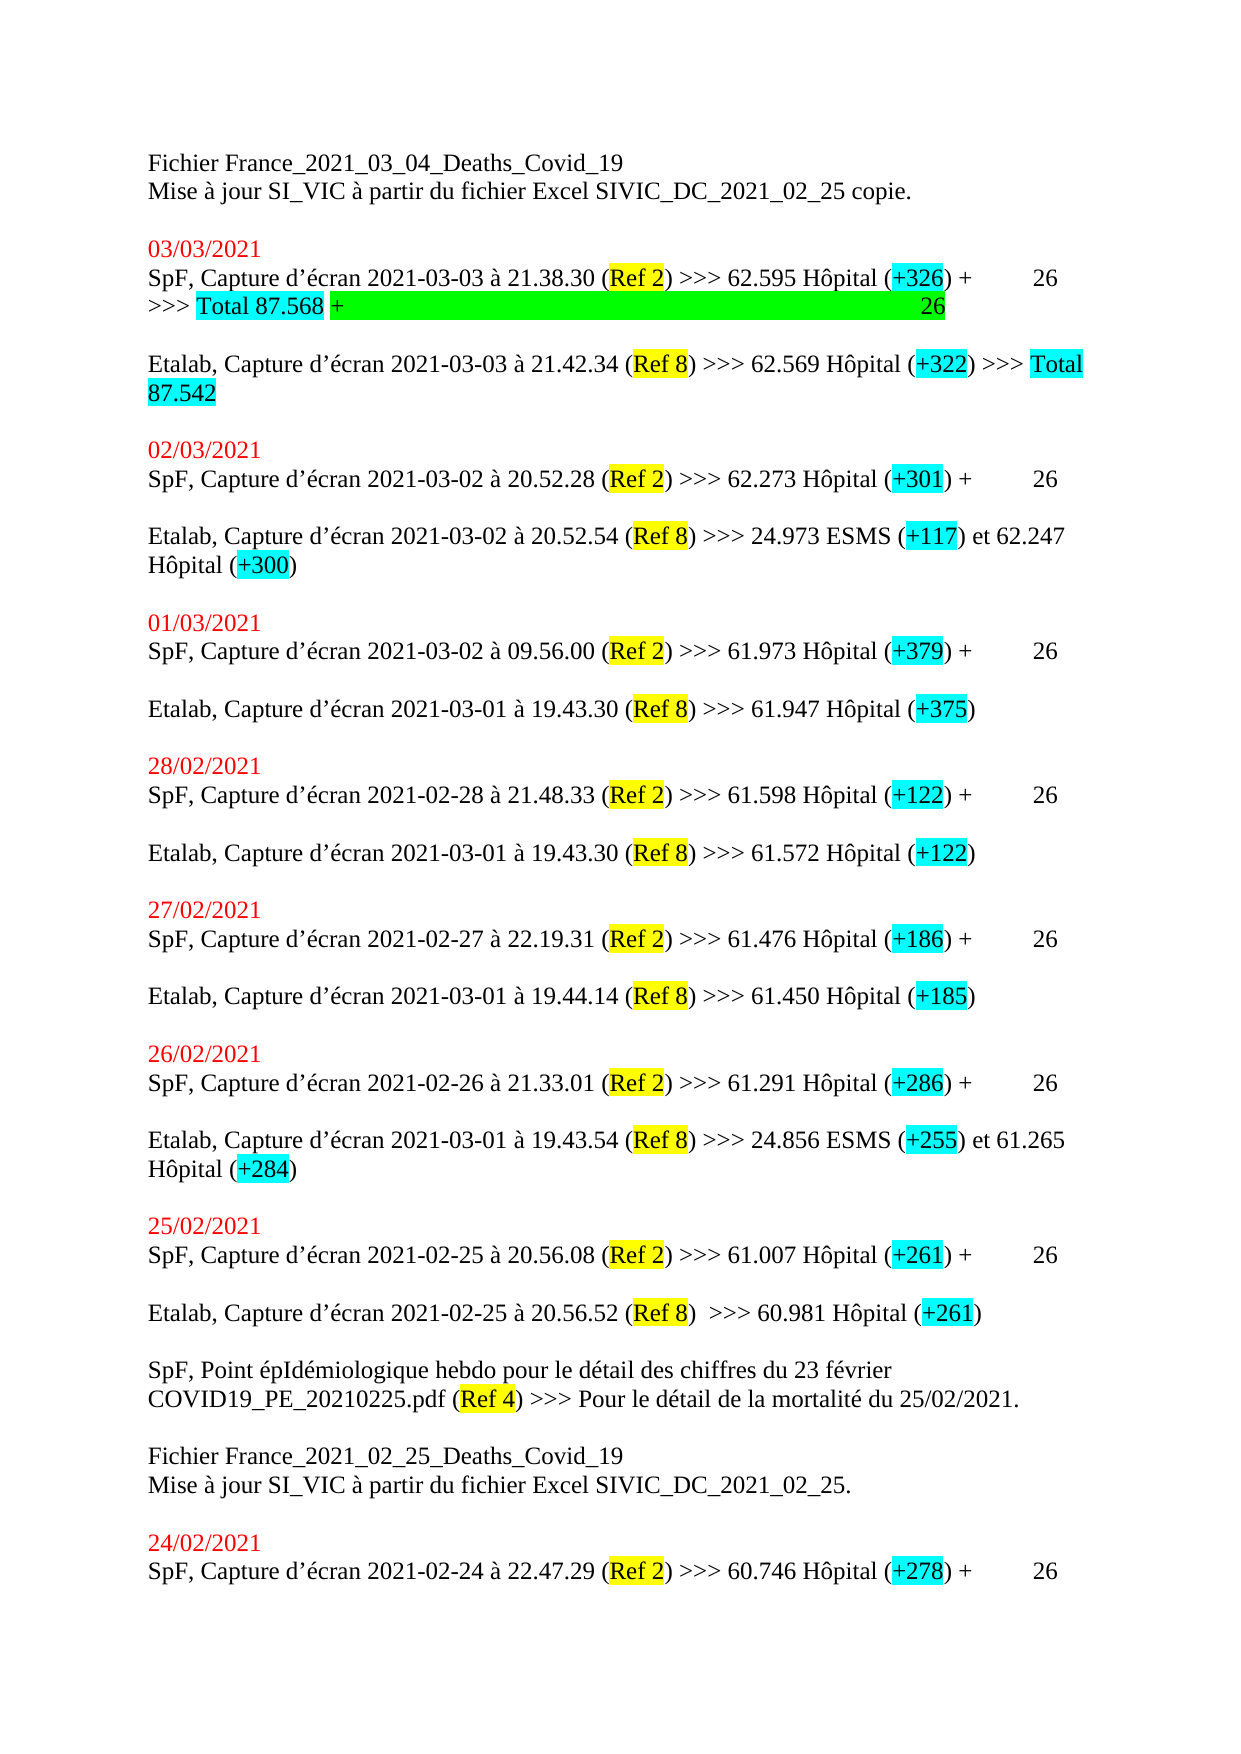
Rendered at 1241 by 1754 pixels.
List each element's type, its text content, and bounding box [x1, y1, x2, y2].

text SpF, Capture d’écran 2021-02-25 à 20.56.08 (Ref 2) >>> 61.007 Hôpital (+261) + 26 [664, 1240, 892, 1269]
text 01/03/2021 [148, 608, 1093, 636]
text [148, 148, 1093, 176]
text Mise à jour SI_VIC à partir du fichier Excel SIVIC_DC_2021_02_25. [148, 1470, 1093, 1499]
text SpF, Capture d’écran 2021-02-26 à 21.33.01 (Ref 2) >>> 61.291 Hôpital (+286) + 26 [664, 1068, 892, 1096]
text 24/02/2021 [148, 1528, 1093, 1556]
text Etalab, Capture d’écran 2021-03-02 à 20.52.54 (Ref 8) >>> 24.973 ESMS (+117) et 62.247 Hôpital (+300) [148, 521, 1093, 579]
text Etalab, Capture d’écran 2021-03-01 à 19.43.54 (Ref 8) >>> 24.856 ESMS (+255) et 61.265 Hôpital (+284) [148, 1125, 1093, 1183]
text SpF, Capture d’écran 2021-02-24 à 22.47.29 (Ref 2) >>> 60.746 Hôpital (+278) + 26 [664, 1556, 892, 1585]
text SpF, Capture d’écran 2021-03-02 à 09.56.00 (Ref 2) >>> 61.973 Hôpital (+379) + 26 [148, 636, 609, 665]
text Mise à jour SI_VIC à partir du fichier Excel SIVIC_DC_2021_02_25 copie. [148, 176, 1093, 205]
text SpF, Capture d’écran 2021-02-28 à 21.48.33 (Ref 2) >>> 61.598 Hôpital (+122) + 26 [148, 780, 609, 809]
text Etalab, Capture d’écran 2021-03-01 à 19.44.14 (Ref 8) >>> 61.450 Hôpital (+185) [688, 981, 916, 1010]
text SpF, Capture d’écran 2021-02-26 à 21.33.01 (Ref 2) >>> 61.291 Hôpital (+286) + 26 [148, 1068, 609, 1096]
text 27/02/2021 [148, 895, 1093, 924]
text 03/03/2021 [148, 234, 1093, 263]
text SpF, Point épIdémiologique hebdo pour le détail des chiffres du 23 février COVID19_PE_20210225.pdf (Ref 4) >>> Pour le détail de la mortalité du 25/02/2021. [148, 1355, 1093, 1413]
text SpF, Capture d’écran 2021-02-28 à 21.48.33 (Ref 2) >>> 61.598 Hôpital (+122) + 26 [664, 780, 892, 809]
text SpF, Capture d’écran 2021-03-03 à 21.38.30 (Ref 2) >>> 62.595 Hôpital (+326) + 26 >>> Total 87.568 + 26 [664, 263, 892, 291]
text Etalab, Capture d’écran 2021-03-01 à 19.43.30 (Ref 8) >>> 61.572 Hôpital (+122) [148, 838, 633, 866]
text 02/03/2021 [148, 435, 1093, 464]
text SpF, Capture d’écran 2021-03-02 à 09.56.00 (Ref 2) >>> 61.973 Hôpital (+379) + 26 [664, 636, 892, 665]
text SpF, Capture d’écran 2021-02-27 à 22.19.31 (Ref 2) >>> 61.476 Hôpital (+186) + 26 [664, 924, 892, 953]
text Fichier France_2021_02_25_Deaths_Covid_19 [148, 1441, 1093, 1470]
text Etalab, Capture d’écran 2021-03-01 à 19.43.30 (Ref 8) >>> 61.947 Hôpital (+375) [148, 694, 633, 723]
text 26/02/2021 [148, 1039, 1093, 1068]
text SpF, Capture d’écran 2021-03-03 à 21.38.30 (Ref 2) >>> 62.595 Hôpital (+326) + 26 >>> Total 87.568 + 26 [943, 263, 1093, 320]
text Etalab, Capture d’écran 2021-03-03 à 21.42.34 (Ref 8) >>> 62.569 Hôpital (+322) >>> Total 87.542 [148, 349, 1093, 406]
text SpF, Capture d’écran 2021-03-03 à 21.38.30 (Ref 2) >>> 62.595 Hôpital (+326) + 26 >>> Total 87.568 + 26 [148, 263, 609, 320]
text Etalab, Capture d’écran 2021-03-01 à 19.43.30 (Ref 8) >>> 61.947 Hôpital (+375) [688, 694, 916, 723]
text SpF, Capture d’écran 2021-02-27 à 22.19.31 (Ref 2) >>> 61.476 Hôpital (+186) + 26 [148, 924, 609, 953]
text Etalab, Capture d’écran 2021-03-01 à 19.44.14 (Ref 8) >>> 61.450 Hôpital (+185) [148, 981, 633, 1010]
text Etalab, Capture d’écran 2021-02-25 à 20.56.52 (Ref 8) >>> 60.981 Hôpital (+261) [148, 1298, 633, 1326]
text Etalab, Capture d’écran 2021-02-25 à 20.56.52 (Ref 8) >>> 60.981 Hôpital (+261) [688, 1298, 922, 1326]
text SpF, Capture d’écran 2021-03-02 à 20.52.28 (Ref 2) >>> 62.273 Hôpital (+301) + 26 [664, 464, 892, 493]
text 28/02/2021 [148, 751, 1093, 780]
text SpF, Capture d’écran 2021-02-25 à 20.56.08 (Ref 2) >>> 61.007 Hôpital (+261) + 26 [148, 1240, 609, 1269]
text SpF, Capture d’écran 2021-03-02 à 20.52.28 (Ref 2) >>> 62.273 Hôpital (+301) + 26 [148, 464, 609, 493]
text 25/02/2021 [148, 1211, 1093, 1240]
text SpF, Capture d’écran 2021-02-24 à 22.47.29 (Ref 2) >>> 60.746 Hôpital (+278) + 26 [148, 1556, 609, 1585]
text Etalab, Capture d’écran 2021-03-01 à 19.43.30 (Ref 8) >>> 61.572 Hôpital (+122) [688, 838, 916, 866]
